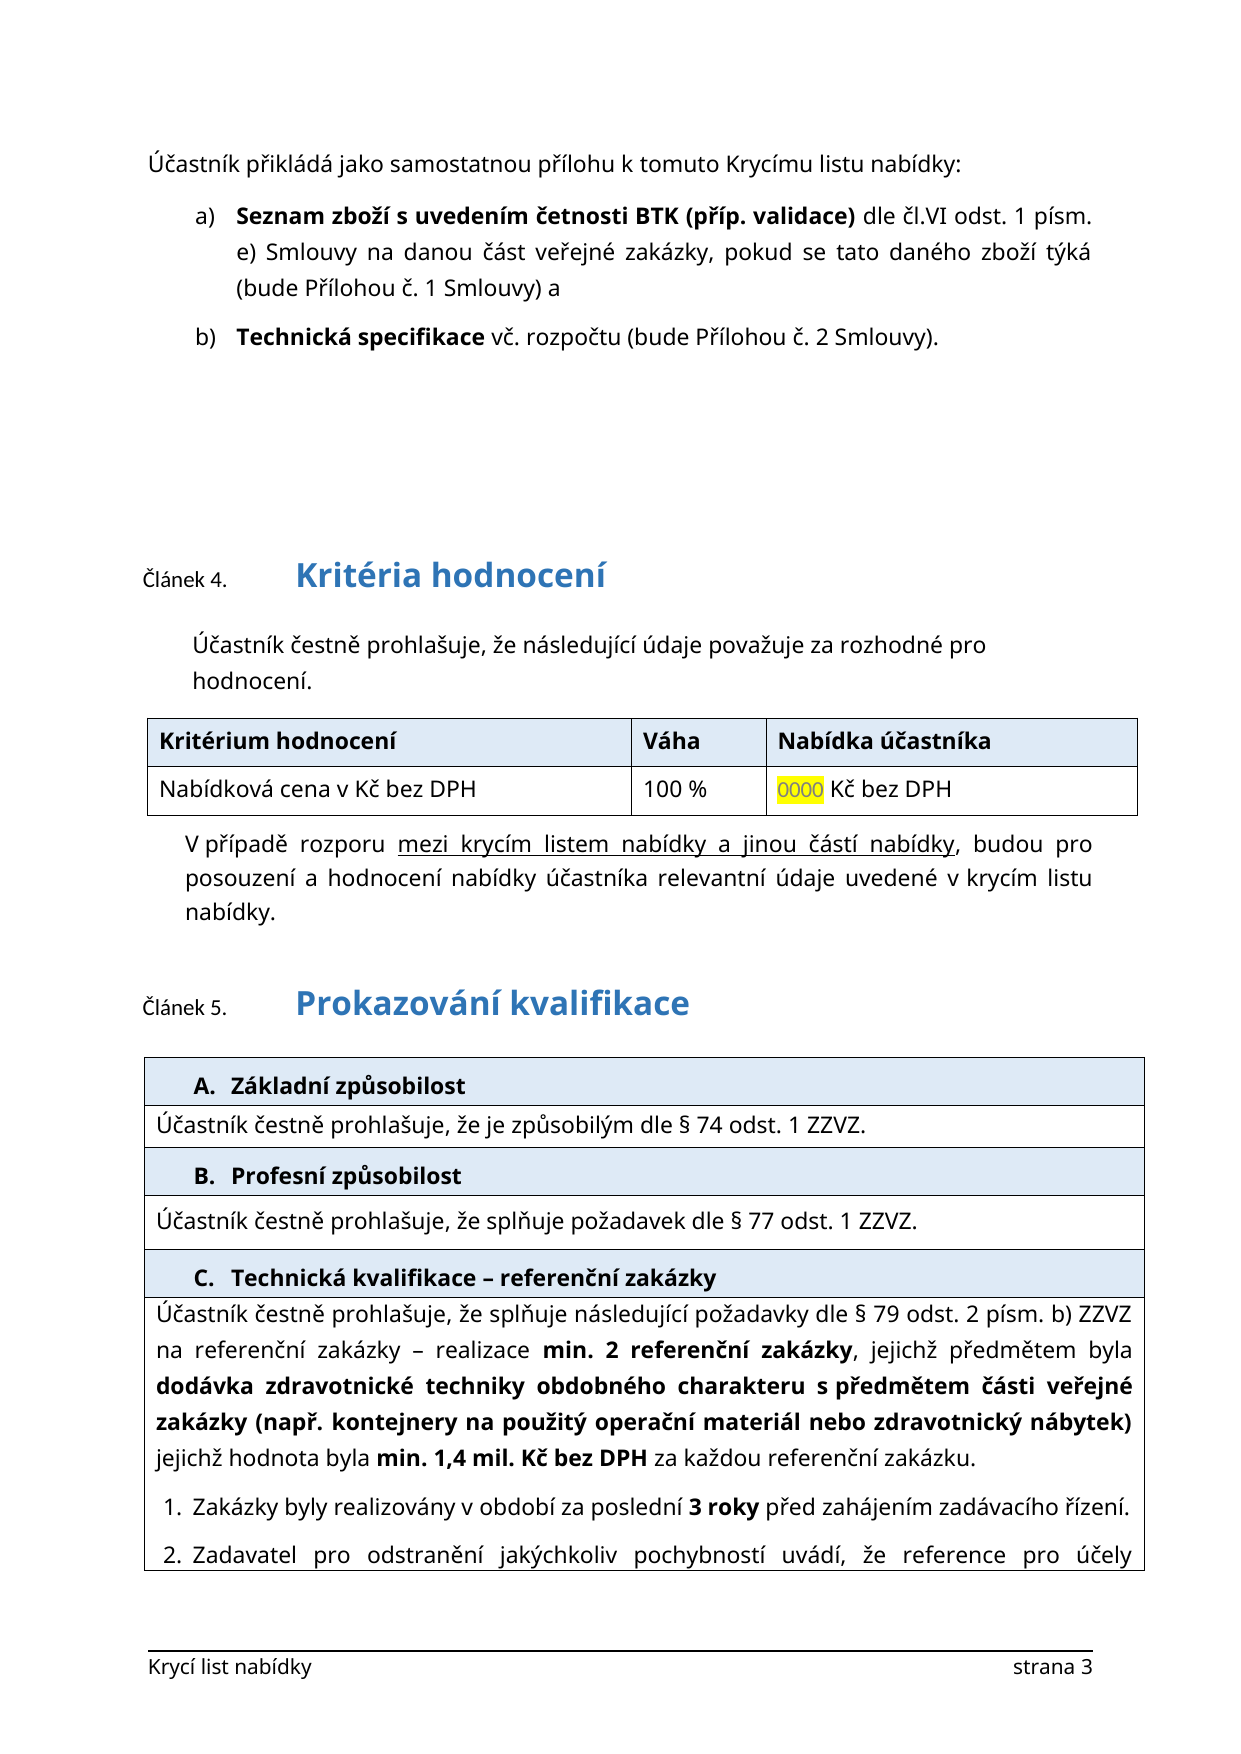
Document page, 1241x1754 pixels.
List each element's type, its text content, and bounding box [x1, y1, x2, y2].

table_cell Účastník čestně prohlašuje, že splňuje požadavek dle § 77 odst. 1 ZZVZ. [145, 1196, 1144, 1248]
text V případě rozporu mezi krycím listem nabídky a jinou částí nabídky, budou pro posouzení a hodnocení nabídky účastníka relevantní údaje uvedené v krycím listu nabídky. [185, 828, 1093, 927]
text Účastník přikládá jako samostatnou přílohu k tomuto Krycímu listu nabídky: [148, 148, 1093, 179]
table_cell Účastník čestně prohlašuje, že je způsobilým dle § 74 odst. 1 ZZVZ. [145, 1106, 1144, 1147]
table_header Kritérium hodnocení [148, 719, 631, 766]
table_cell Technická kvalifikace – referenční zakázky [145, 1250, 1144, 1297]
subtitle Prokazování kvalifikace [185, 979, 1093, 1025]
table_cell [145, 1298, 1144, 1570]
table_cell Profesní způsobilost [145, 1148, 1144, 1195]
text Účastník čestně prohlašuje, že následující údaje považuje za rozhodné pro hodnocení. [192, 629, 1093, 696]
table_cell Kč bez DPH [767, 767, 1137, 815]
list Technická specifikace vč. rozpočtu (bude Přílohou č. 2 Smlouvy). [195, 321, 1093, 352]
subtitle Kritéria hodnocení [185, 552, 1093, 597]
table_header Váha [632, 719, 766, 766]
table_header Nabídka účastníka [767, 719, 1137, 766]
table_cell Nabídková cena v Kč bez DPH [148, 767, 631, 815]
list Seznam zboží s uvedením četnosti BTK (příp. validace) dle čl.VI odst. 1 písm. e) Smlouvy na danou část veřejné zakázky, pokud se tato daného zboží týká (bude Přílohou č. 1 Smlouvy) a [195, 200, 1093, 303]
table_header Základní způsobilost [145, 1058, 1144, 1105]
table_cell 100 % [632, 767, 766, 815]
